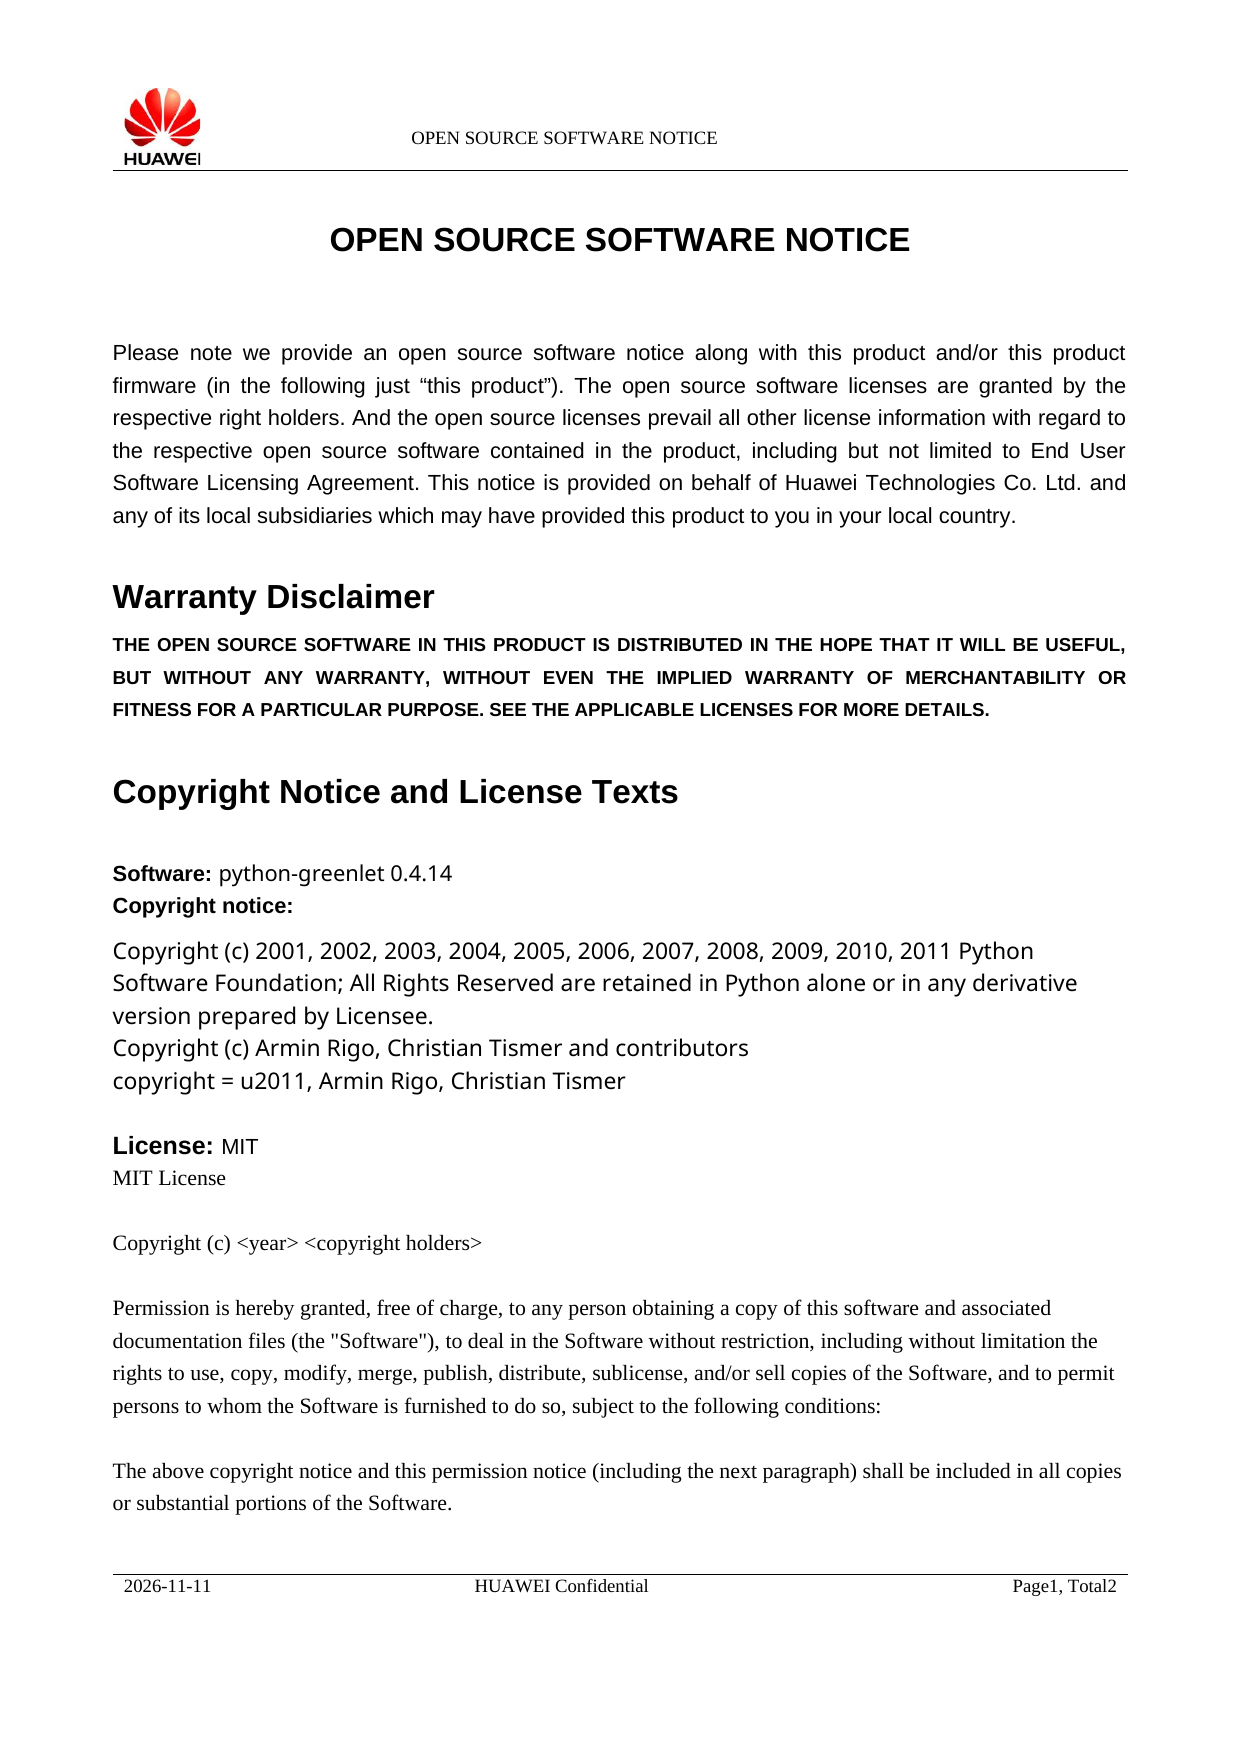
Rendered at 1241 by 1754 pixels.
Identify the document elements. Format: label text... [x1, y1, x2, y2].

text Copyright (c) 2001, 2002, 2003, 2004, 2005, 2006, 2007, 2008, 2009, 2010, 2011 Python Software Foundation; All Rights Reserved are retained in Python alone or in any derivative version prepared by Licensee. Copyright (c) Armin Rigo, Christian Tismer and contributors copyright = u2011, Armin Rigo, Christian Tismer [112, 934, 1128, 1129]
text License: MIT [112, 1129, 1128, 1161]
text Copyright Notice and License Texts [112, 759, 1128, 824]
picture [124, 88, 201, 165]
text OPEN SOURCE SOFTWARE NOTICE [112, 206, 1128, 271]
text Copyright notice: [112, 889, 1128, 921]
text The open source software in this product is distributed in the hope that it will be useful, but WITHOUT ANY WARRANTY, without even the implied warranty of MERCHANTABILITY or FITNESS FOR A PARTICULAR PURPOSE. See the applicable licenses for more details. [112, 629, 1128, 726]
text Please note we provide an open source software notice along with this product and/or this product firmware (in the following just “this product”). The open source software licenses are granted by the respective right holders. And the open source licenses prevail all other license information with regard to the respective open source software contained in the product, including but not limited to End User Software Licensing Agreement. This notice is provided on behalf of Huawei Technologies Co. Ltd. and any of its local subsidiaries which may have provided this product to you in your local country. [112, 336, 1128, 531]
text Warranty Disclaimer [112, 564, 1128, 629]
title Software: python-greenlet 0.4.14 [112, 856, 1128, 889]
